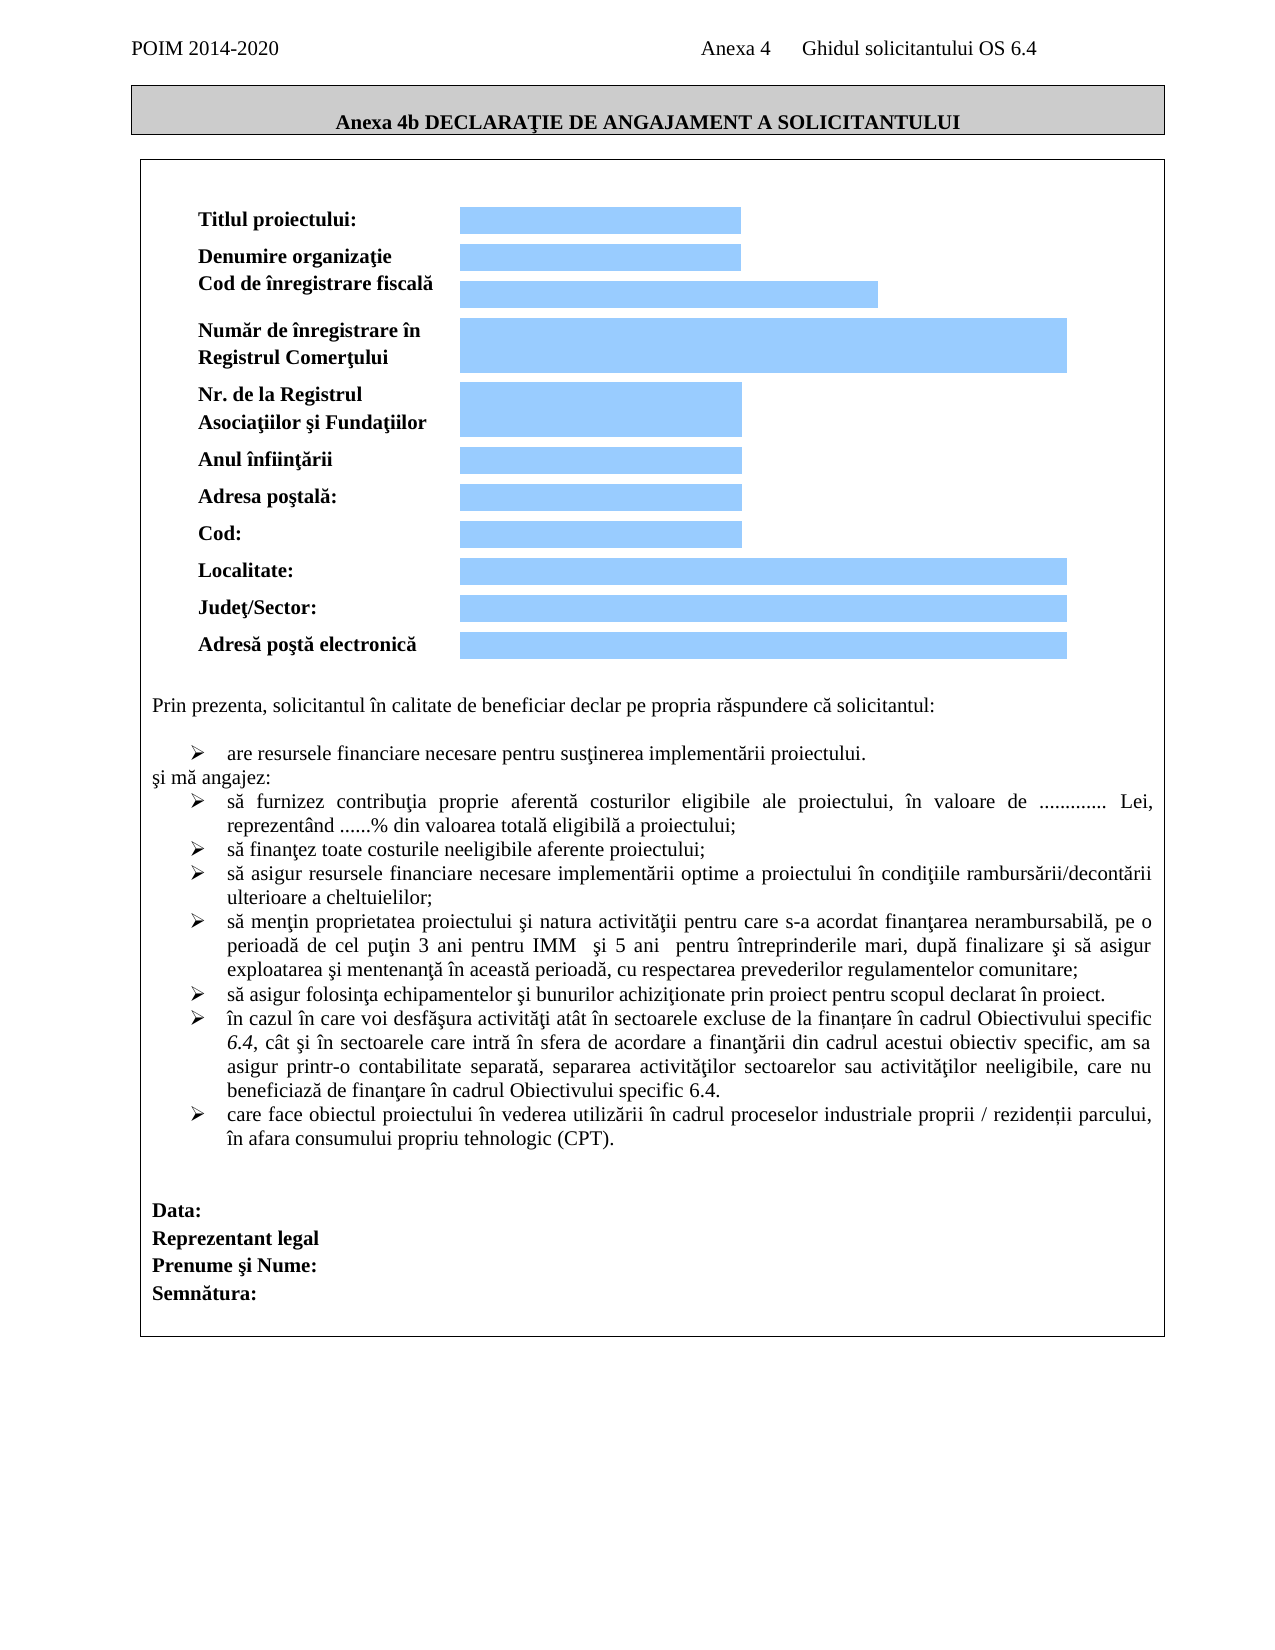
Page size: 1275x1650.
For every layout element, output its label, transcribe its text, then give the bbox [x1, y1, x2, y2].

table_header Prin prezenta, solicitantul în calitate de beneficiar declar pe propria răspundere că solicitantul: are resursele financiare necesare pentru susţinerea implementării proiectului. şi mă angajez: să furnizez contribuţia proprie aferentă costurilor eligibile ale proiectului, în valoare de ............. Lei, reprezentând ......% din valoarea totală eligibilă a proiectului; să finanţez toate costurile neeligibile aferente proiectului; să asigur resursele financiare necesare implementării optime a proiectului în condiţiile rambursării/decontării ulterioare a cheltuielilor; să menţin proprietatea proiectului şi natura activităţii pentru care s-a acordat finanţarea nerambursabilă, pe o perioadă de cel puţin 3 ani pentru IMM şi 5 ani pentru întreprinderile mari, după finalizare şi să asigur exploatarea şi mentenanţă în această perioadă, cu respectarea prevederilor regulamentelor comunitare; să asigur folosinţa echipamentelor şi bunurilor achiziţionate prin proiect pentru scopul declarat în proiect. în cazul în care voi desfăşura activităţi atât în sectoarele excluse de la finanțare în cadrul Obiectivului specific 6.4, cât şi în sectoarele care intră în sfera de acordare a finanţării din cadrul acestui obiectiv specific, am sa asigur printr-o contabilitate separată, separarea activităţilor sectoarelor sau activităţilor neeligibile, care nu beneficiază de finanţare în cadrul Obiectivului specific 6.4. care face obiectul proiectului în vederea utilizării în cadrul proceselor industriale proprii / rezidenții parcului, în afara consumului propriu tehnologic (CPT). Data: Reprezentant legal Prenume şi Nume: Semnătura: [141, 160, 1164, 1336]
table_header Anexa 4b DECLARAŢIE DE ANGAJAMENT A SOLICITANTULUI [132, 86, 1164, 134]
